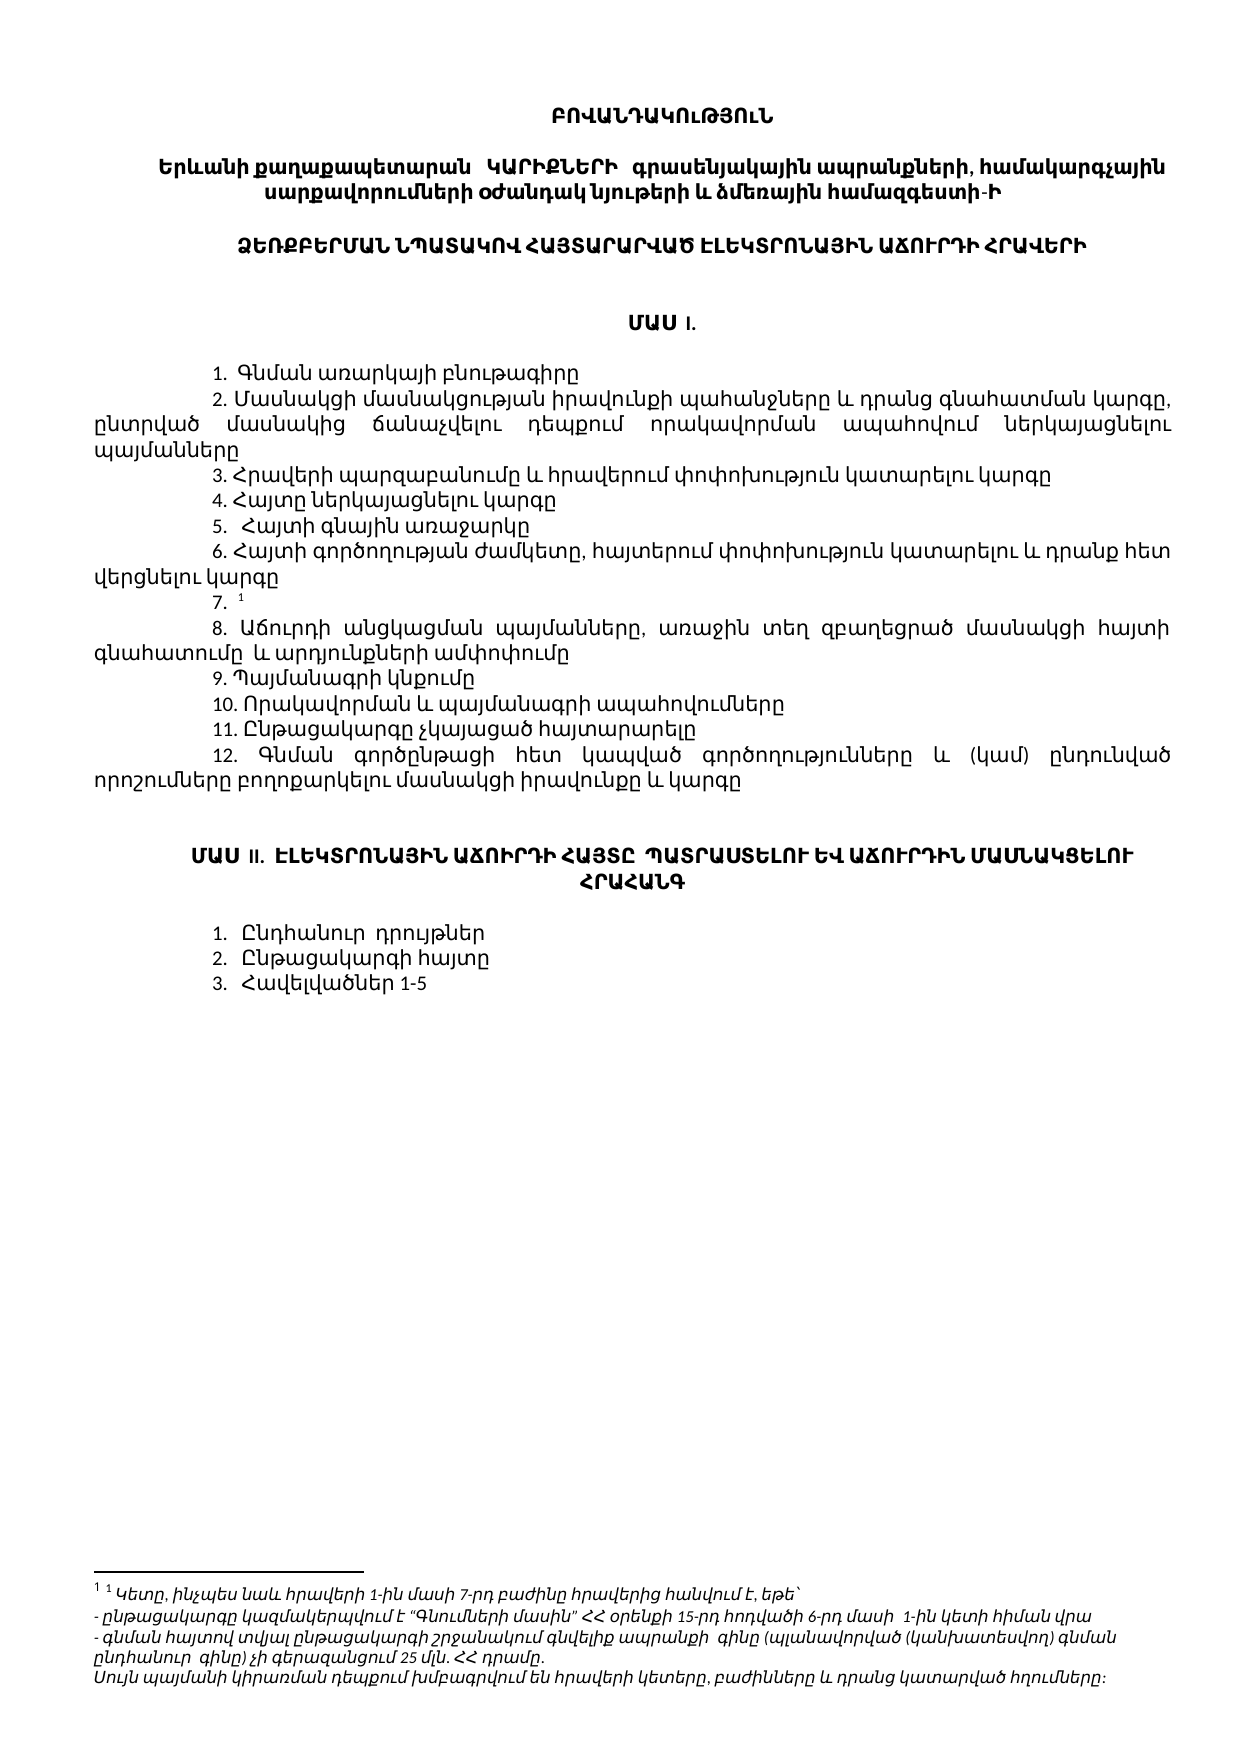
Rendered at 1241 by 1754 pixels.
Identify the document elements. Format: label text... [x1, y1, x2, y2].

text 2. Մասնակցի մասնակցության իրավունքի պահանջները և դրանց գնահատման կարգը, ընտրված մասնակից ճանաչվելու դեպքում որակավորման ապահովում ներկայացնելու պայմանները [94, 386, 1171, 462]
text 9. Պայմանագրի կնքումը [94, 666, 1171, 691]
text ԲՈՎԱՆԴԱԿՈւԹՅՈւՆ [94, 103, 1171, 128]
text 1. Ընդհանուր դրույթներ [94, 920, 1171, 945]
text 1. Գնման առարկայի բնութագիրը [94, 361, 1171, 386]
text 6. Հայտի գործողության ժամկետը, հայտերում փոփոխություն կատարելու և դրանք հետ վերցնելու կարգը [94, 538, 1171, 589]
text ՄԱՍ I. [94, 310, 1171, 335]
text 3. Հրավերի պարզաբանումը և հրավերում փոփոխություն կատարելու կարգը [94, 462, 1171, 488]
text 3. Հավելվածներ 1-5 [94, 971, 1171, 996]
text 12. Գնման գործընթացի հետ կապված գործողությունները և (կամ) ընդունված որոշումները բողոքարկելու մասնակցի իրավունքը և կարգը [94, 742, 1171, 793]
text ՄԱՍ II. ԷԼԵԿՏՐՈՆԱՅԻՆ ԱՃՈԻՐԴԻ ՀԱՅՏԸ ՊԱՏՐԱՍՏԵԼՈՒ ԵՎ ԱՃՈՒՐԴԻՆ ՄԱՍՆԱԿՑԵԼՈՒ ՀՐԱՀԱՆԳ [94, 843, 1171, 894]
text 7. 1 [94, 589, 1171, 615]
text 2. Ընթացակարգի հայտը [94, 945, 1171, 971]
text 4. Հայտը ներկայացնելու կարգը [94, 488, 1171, 513]
text 11. Ընթացակարգը չկայացած հայտարարելը [94, 716, 1171, 742]
text 5. Հայտի գնային առաջարկը [94, 513, 1171, 538]
text 8. Աճուրդի անցկացման պայմանները, առաջին տեղ զբաղեցրած մասնակցի հայտի գնահատումը և արդյունքների ամփոփումը [94, 615, 1171, 666]
text ՁԵՌՔԲԵՐՄԱՆ ՆՊԱՏԱԿՈՎ ՀԱՅՏԱՐԱՐՎԱԾ ԷԼԵԿՏՐՈՆԱՅԻՆ ԱՃՈՒՐԴԻ ՀՐԱՎԵՐԻ [94, 233, 1171, 259]
text Երևանի քաղաքապետարան ԿԱՐԻՔՆԵՐԻ գրասենյակային ապրանքների, համակարգչային սարքավորումների օժանդակ նյութերի և ձմեռային համազգեստի-Ի [94, 154, 1171, 205]
text 10. Որակավորման և պայմանագրի ապահովումները [94, 691, 1171, 716]
